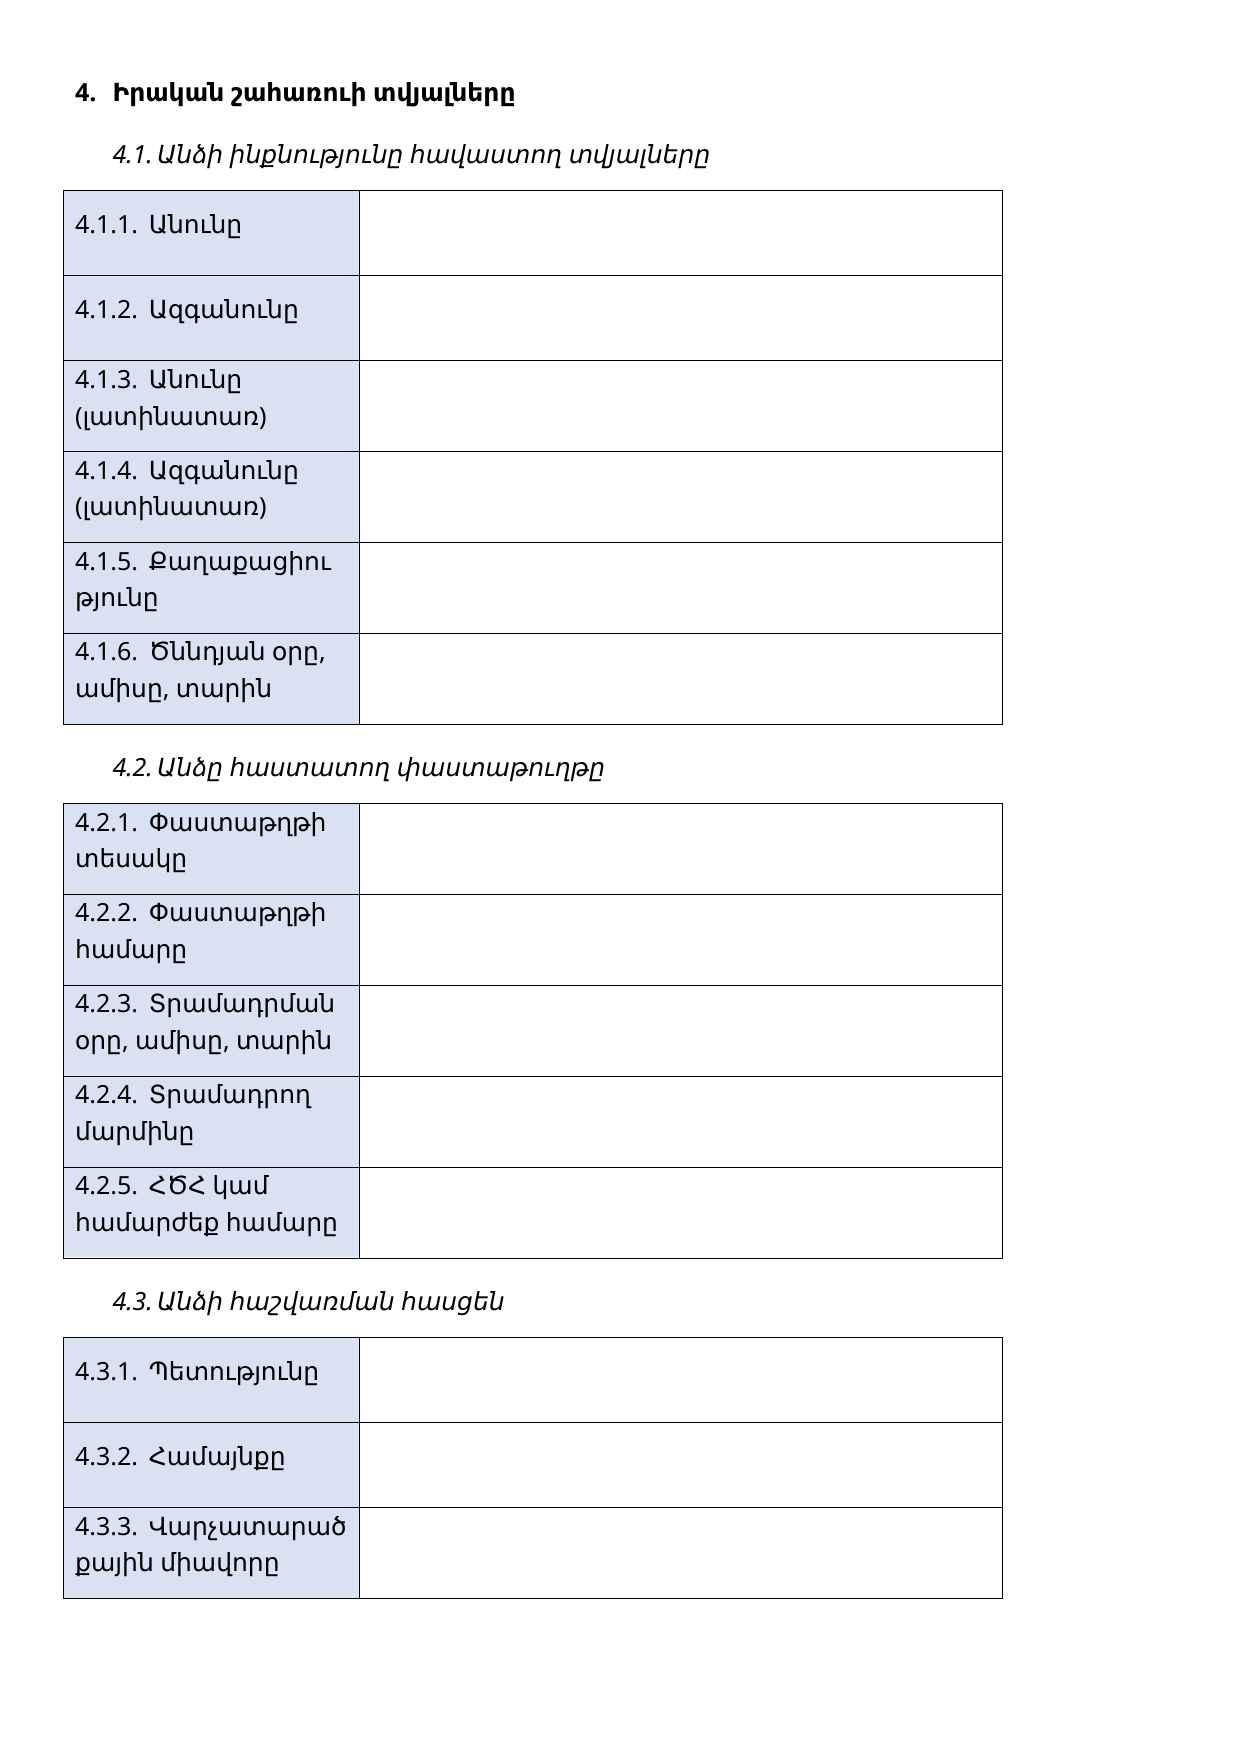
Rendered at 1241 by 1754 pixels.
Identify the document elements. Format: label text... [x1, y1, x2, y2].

list Անձի հաշվառման հասցեն [112, 1283, 1165, 1317]
table_cell [360, 543, 1002, 633]
table_cell Անունը (լատինատառ) [64, 361, 359, 451]
table_cell [360, 634, 1002, 724]
table_cell Ազգանունը [64, 276, 359, 360]
table_cell [360, 1423, 1002, 1507]
table_cell [360, 361, 1002, 451]
table_cell Փաստաթղթի համարը [64, 895, 359, 985]
table_header [360, 191, 1002, 275]
table_cell Տրամադրող մարմինը [64, 1077, 359, 1167]
table_cell Ազգանունը (լատինատառ) [64, 452, 359, 542]
table_cell [360, 276, 1002, 360]
table_header Պետությունը [64, 1338, 359, 1422]
list Անձը հաստատող փաստաթուղթը [112, 750, 1165, 784]
list Իրական շահառուի տվյալները [75, 75, 1165, 109]
table_cell Տրամադրման օրը, ամիսը, տարին [64, 986, 359, 1076]
table_header [360, 1338, 1002, 1422]
table_cell [360, 986, 1002, 1076]
list Անձի ինքնությունը հավաստող տվյալները [112, 137, 1165, 171]
table_cell Վարչատարածքային միավորը [64, 1508, 359, 1598]
table_header [360, 804, 1002, 894]
table_cell [360, 1508, 1002, 1598]
table_cell [360, 1168, 1002, 1257]
table_cell Համայնքը [64, 1423, 359, 1507]
table_cell Ծննդյան օրը, ամիսը, տարին [64, 634, 359, 724]
table_cell ՀԾՀ կամ համարժեք համարը [64, 1168, 359, 1257]
table_cell [360, 1077, 1002, 1167]
table_cell [360, 895, 1002, 985]
table_cell [360, 452, 1002, 542]
table_header Անունը [64, 191, 359, 275]
table_header Փաստաթղթի տեսակը [64, 804, 359, 894]
table_cell Քաղաքացիությունը [64, 543, 359, 633]
